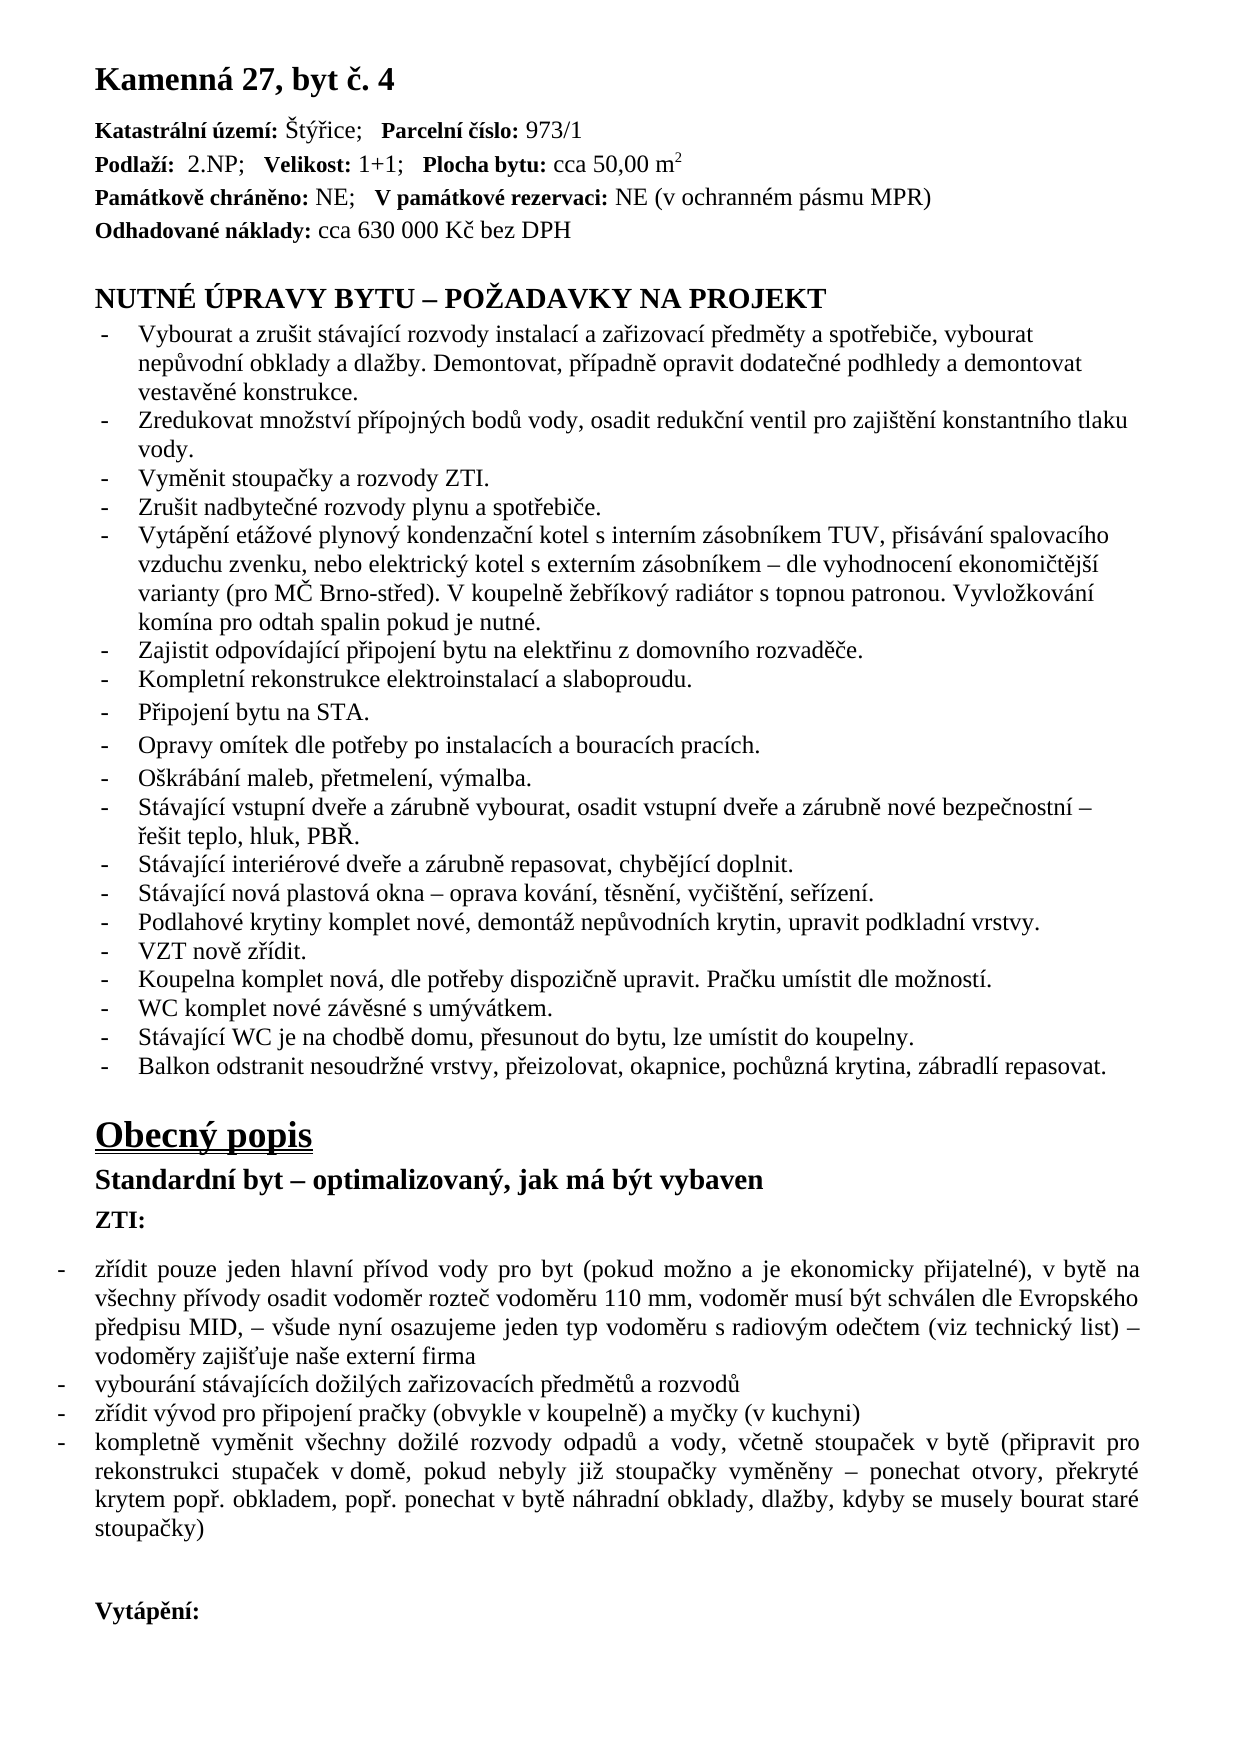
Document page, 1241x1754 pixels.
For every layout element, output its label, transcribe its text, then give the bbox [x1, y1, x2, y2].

list Zajistit odpovídající připojení bytu na elektřinu z domovního rozvaděče. [100, 636, 1140, 664]
text Památkově chráněno: NE; V památkové rezervaci: NE (v ochranném pásmu MPR) [94, 182, 1140, 210]
list Balkon odstranit nesoudržné vrstvy, přeizolovat, okapnice, pochůzná krytina, zábradlí repasovat. [100, 1051, 1140, 1079]
list Stávající WC je na chodbě domu, přesunout do bytu, lze umístit do koupelny. [100, 1022, 1140, 1051]
text Katastrální území: Štýřice; Parcelní číslo: 973/1 [94, 116, 1140, 144]
list Kompletní rekonstrukce elektroinstalací a slaboproudu. [100, 664, 1140, 693]
list Podlahové krytiny komplet nové, demontáž nepůvodních krytin, upravit podkladní vrstvy. [100, 907, 1140, 936]
list VZT nově zřídit. [100, 936, 1140, 964]
text Standardní byt – optimalizovaný, jak má být vybaven [94, 1162, 1140, 1196]
list zřídit pouze jeden hlavní přívod vody pro byt (pokud možno a je ekonomicky přijatelné), v bytě na všechny přívody osadit vodoměr rozteč vodoměru 110 mm, vodoměr musí být schválen dle Evropského předpisu MID, – všude nyní osazujeme jeden typ vodoměru s radiovým odečtem (viz technický list) – vodoměry zajišťuje naše externí firma [57, 1254, 1140, 1369]
list vybourání stávajících dožilých zařizovacích předmětů a rozvodů [57, 1369, 1140, 1398]
text ZTI: [94, 1205, 1140, 1234]
list Koupelna komplet nová, dle potřeby dispozičně upravit. Pračku umístit dle možností. [100, 964, 1140, 993]
text Obecný popis [94, 1113, 1140, 1156]
list Připojení bytu na STA. [100, 697, 1140, 726]
list Vyměnit stoupačky a rozvody ZTI. [100, 463, 1140, 492]
list Vytápění etážové plynový kondenzační kotel s interním zásobníkem TUV, přisávání spalovacího vzduchu zvenku, nebo elektrický kotel s externím zásobníkem – dle vyhodnocení ekonomičtější varianty (pro MČ Brno-střed). V koupelně žebříkový radiátor s topnou patronou. Vyvložkování komína pro odtah spalin pokud je nutné. [100, 521, 1140, 636]
list Stávající nová plastová okna – oprava kování, těsnění, vyčištění, seřízení. [100, 878, 1140, 907]
list Stávající vstupní dveře a zárubně vybourat, osadit vstupní dveře a zárubně nové bezpečnostní – řešit teplo, hluk, PBŘ. [100, 792, 1140, 849]
list kompletně vyměnit všechny dožilé rozvody odpadů a vody, včetně stoupaček v bytě (připravit pro rekonstrukci stupaček v domě, pokud nebyly již stoupačky vyměněny – ponechat otvory, překryté krytem popř. obkladem, popř. ponechat v bytě náhradní obklady, dlažby, kdyby se musely bourat staré stoupačky) [57, 1427, 1140, 1542]
list Zredukovat množství přípojných bodů vody, osadit redukční ventil pro zajištění konstantního tlaku vody. [100, 406, 1140, 463]
list Zrušit nadbytečné rozvody plynu a spotřebiče. [100, 492, 1140, 521]
list Opravy omítek dle potřeby po instalacích a bouracích pracích. [100, 730, 1140, 759]
text Vytápění: [94, 1596, 1140, 1624]
list zřídit vývod pro připojení pračky (obvykle v koupelně) a myčky (v kuchyni) [57, 1398, 1140, 1427]
list Oškrábání maleb, přetmelení, výmalba. [100, 763, 1140, 792]
text Odhadované náklady: cca 630 000 Kč bez DPH [94, 215, 1140, 243]
text NUTNÉ ÚPRAVY BYTU – POŽADAVKY NA PROJEKT [94, 281, 1140, 314]
text Kamenná 27, byt č. 4 [94, 59, 1140, 97]
list WC komplet nové závěsné s umývátkem. [100, 993, 1140, 1022]
list Stávající interiérové dveře a zárubně repasovat, chybějící doplnit. [100, 849, 1140, 878]
text Podlaží: 2.NP; Velikost: 1+1; Plocha bytu: cca 50,00 m2 [94, 149, 1140, 177]
list Vybourat a zrušit stávající rozvody instalací a zařizovací předměty a spotřebiče, vybourat nepůvodní obklady a dlažby. Demontovat, případně opravit dodatečné podhledy a demontovat vestavěné konstrukce. [100, 319, 1140, 406]
